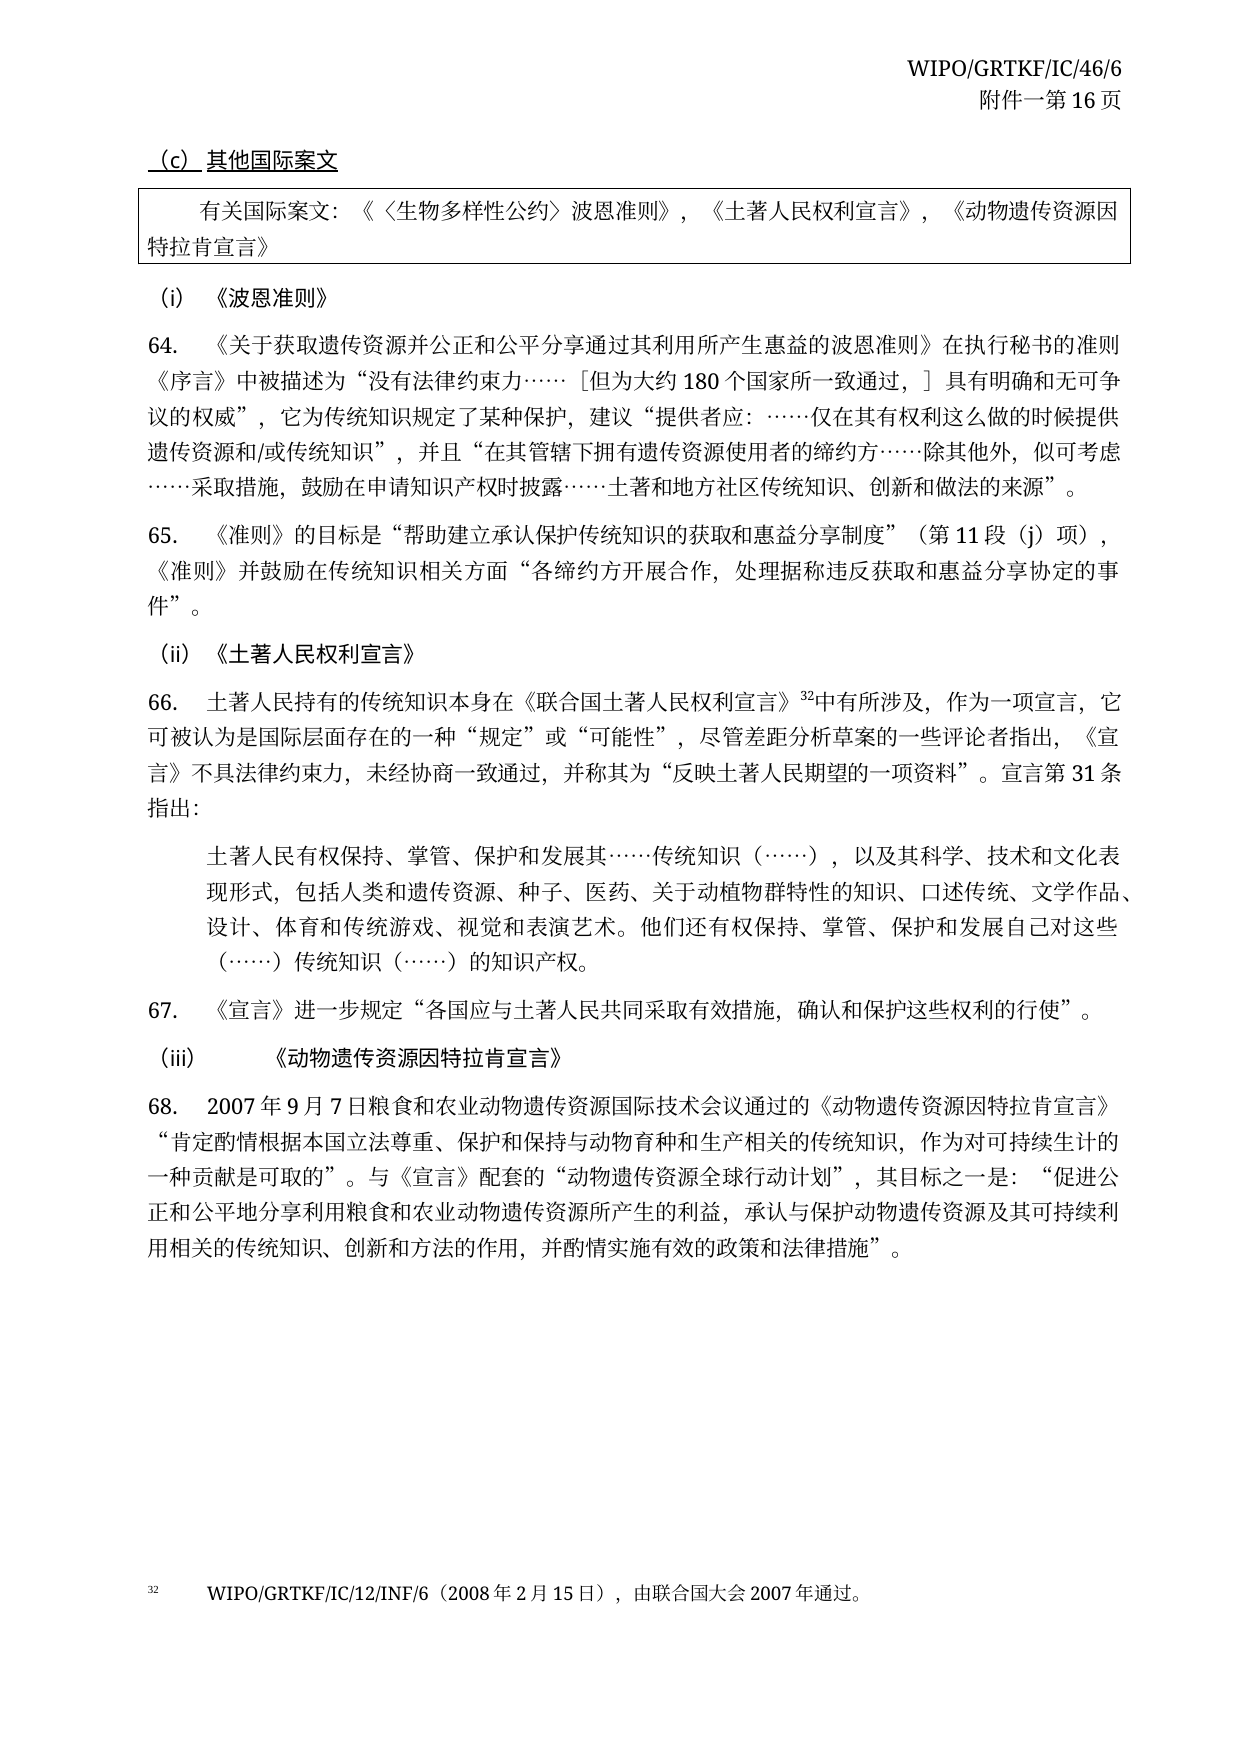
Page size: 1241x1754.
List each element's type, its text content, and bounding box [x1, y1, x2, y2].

subtitle （i） 《波恩准则》 [148, 277, 1122, 312]
subtitle （ii） 《土著人民权利宣言》 [148, 633, 1122, 669]
text 有关国际案文：《〈生物多样性公约〉波恩准则》，《土著人民权利宣言》，《动物遗传资源因特拉肯宣言》 [139, 189, 1130, 263]
list 《宣言》进一步规定“各国应与土著人民共同采取有效措施，确认和保护这些权利的行使”。 [148, 989, 1122, 1025]
list 《关于获取遗传资源并公正和公平分享通过其利用所产生惠益的波恩准则》在执行秘书的准则《序言》中被描述为“没有法律约束力……［但为大约180个国家所一致通过，］具有明确和无可争议的权威”，它为传统知识规定了某种保护，建议“提供者应：……仅在其有权利这么做的时候提供遗传资源和/或传统知识”，并且“在其管辖下拥有遗传资源使用者的缔约方……除其他外，似可考虑……采取措施，鼓励在申请知识产权时披露……土著和地方社区传统知识、创新和做法的来源”。 [148, 325, 1122, 502]
subtitle （c） 其他国际案文 [148, 139, 1122, 175]
list 土著人民持有的传统知识本身在《联合国土著人民权利宣言》中有所涉及，作为一项宣言，它可被认为是国际层面存在的一种“规定”或“可能性”，尽管差距分析草案的一些评论者指出，《宣言》不具法律约束力，未经协商一致通过，并称其为“反映土著人民期望的一项资料”。宣言第31条指出： [148, 681, 1122, 823]
list 《准则》的目标是“帮助建立承认保护传统知识的获取和惠益分享制度”（第11段（j）项），《准则》并鼓励在传统知识相关方面“各缔约方开展合作，处理据称违反获取和惠益分享协定的事件”。 [148, 514, 1122, 621]
list 2007年9月7日粮食和农业动物遗传资源国际技术会议通过的《动物遗传资源因特拉肯宣言》“肯定酌情根据本国立法尊重、保护和保持与动物育种和生产相关的传统知识，作为对可持续生计的一种贡献是可取的”。与《宣言》配套的“动物遗传资源全球行动计划”，其目标之一是：“促进公正和公平地分享利用粮食和农业动物遗传资源所产生的利益，承认与保护动物遗传资源及其可持续利用相关的传统知识、创新和方法的作用，并酌情实施有效的政策和法律措施”。 [148, 1085, 1122, 1262]
subtitle （iii） 《动物遗传资源因特拉肯宣言》 [148, 1037, 1122, 1073]
text 土著人民有权保持、掌管、保护和发展其……传统知识（……），以及其科学、技术和文化表现形式，包括人类和遗传资源、种子、医药、关于动植物群特性的知识、口述传统、文学作品、设计、体育和传统游戏、视觉和表演艺术。他们还有权保持、掌管、保护和发展自己对这些（……）传统知识（……）的知识产权。 [207, 835, 1122, 977]
